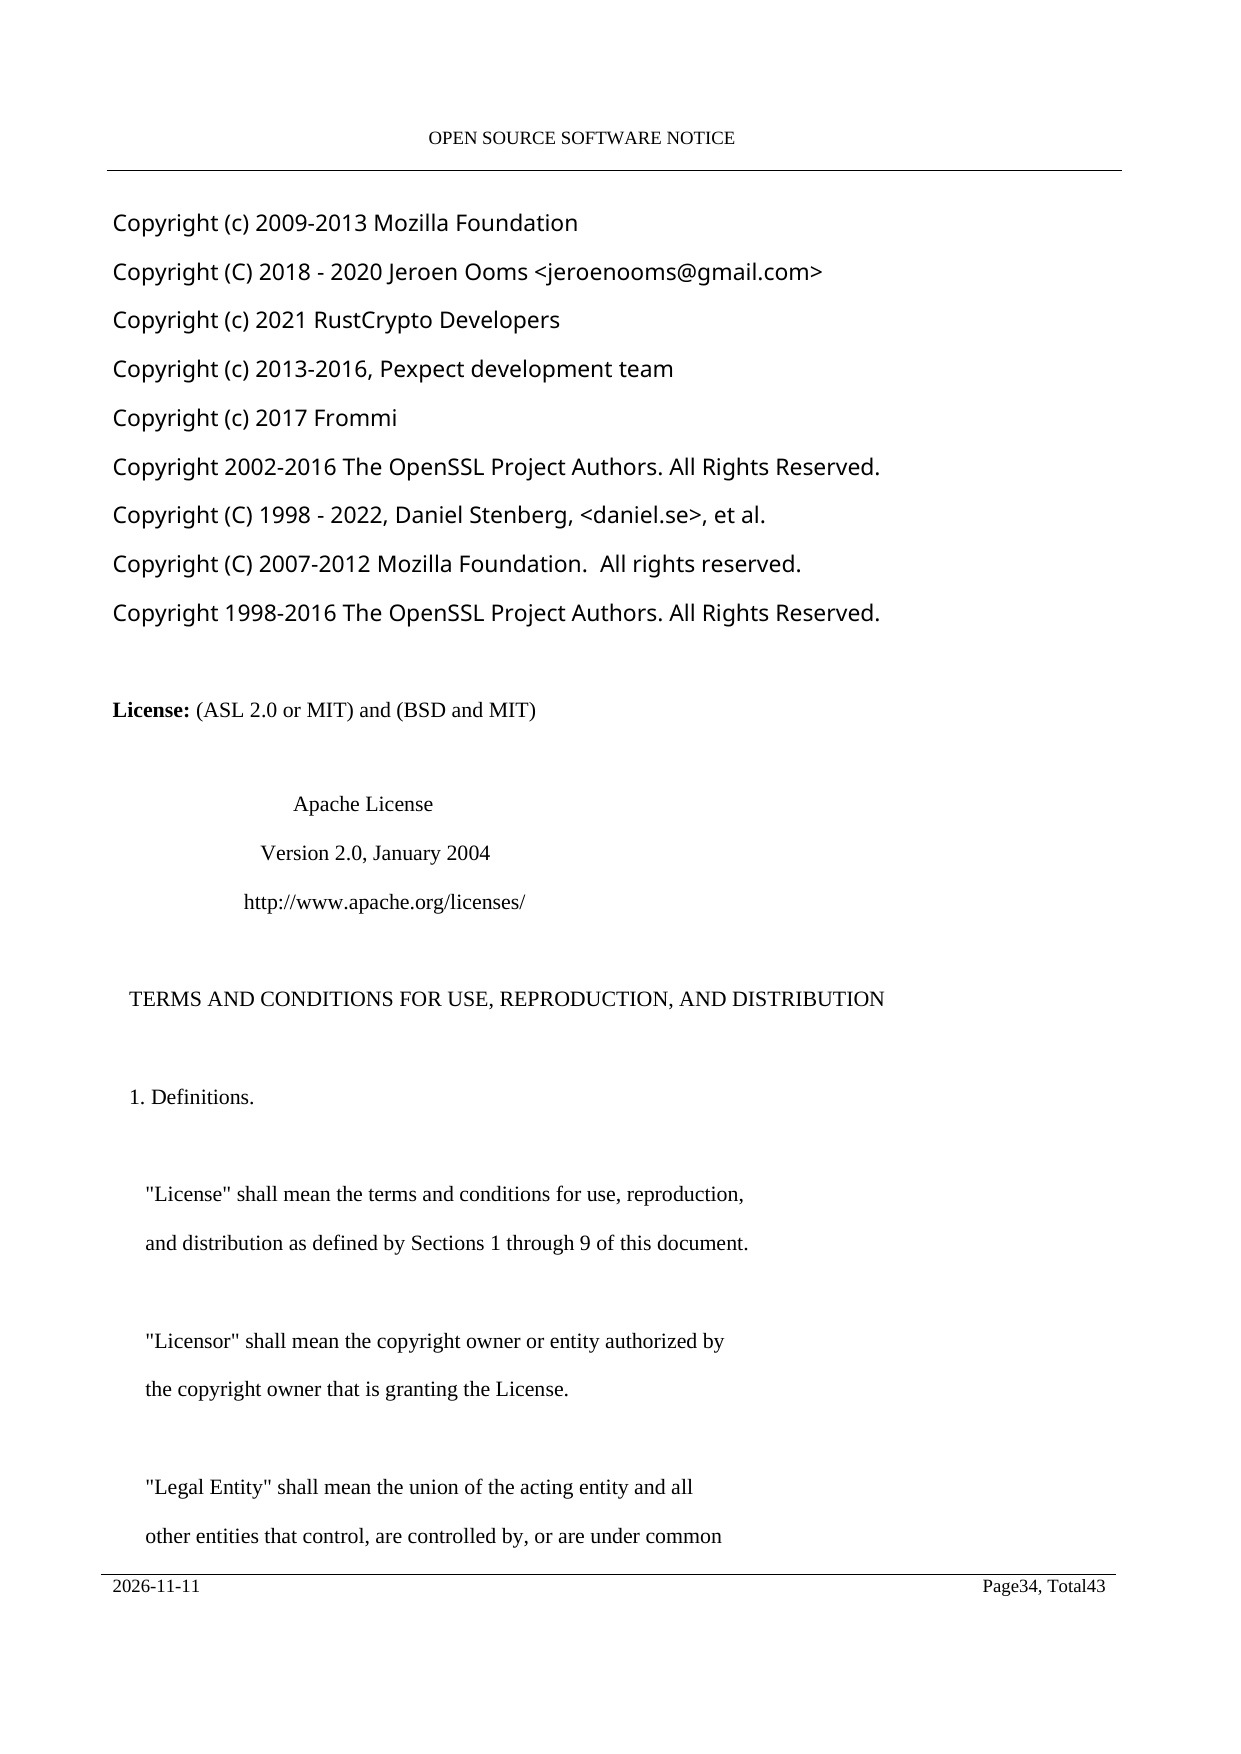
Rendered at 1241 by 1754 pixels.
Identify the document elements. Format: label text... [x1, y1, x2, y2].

text License: (ASL 2.0 or MIT) and (BSD and MIT) [112, 694, 1128, 726]
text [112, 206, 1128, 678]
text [112, 739, 1128, 1551]
